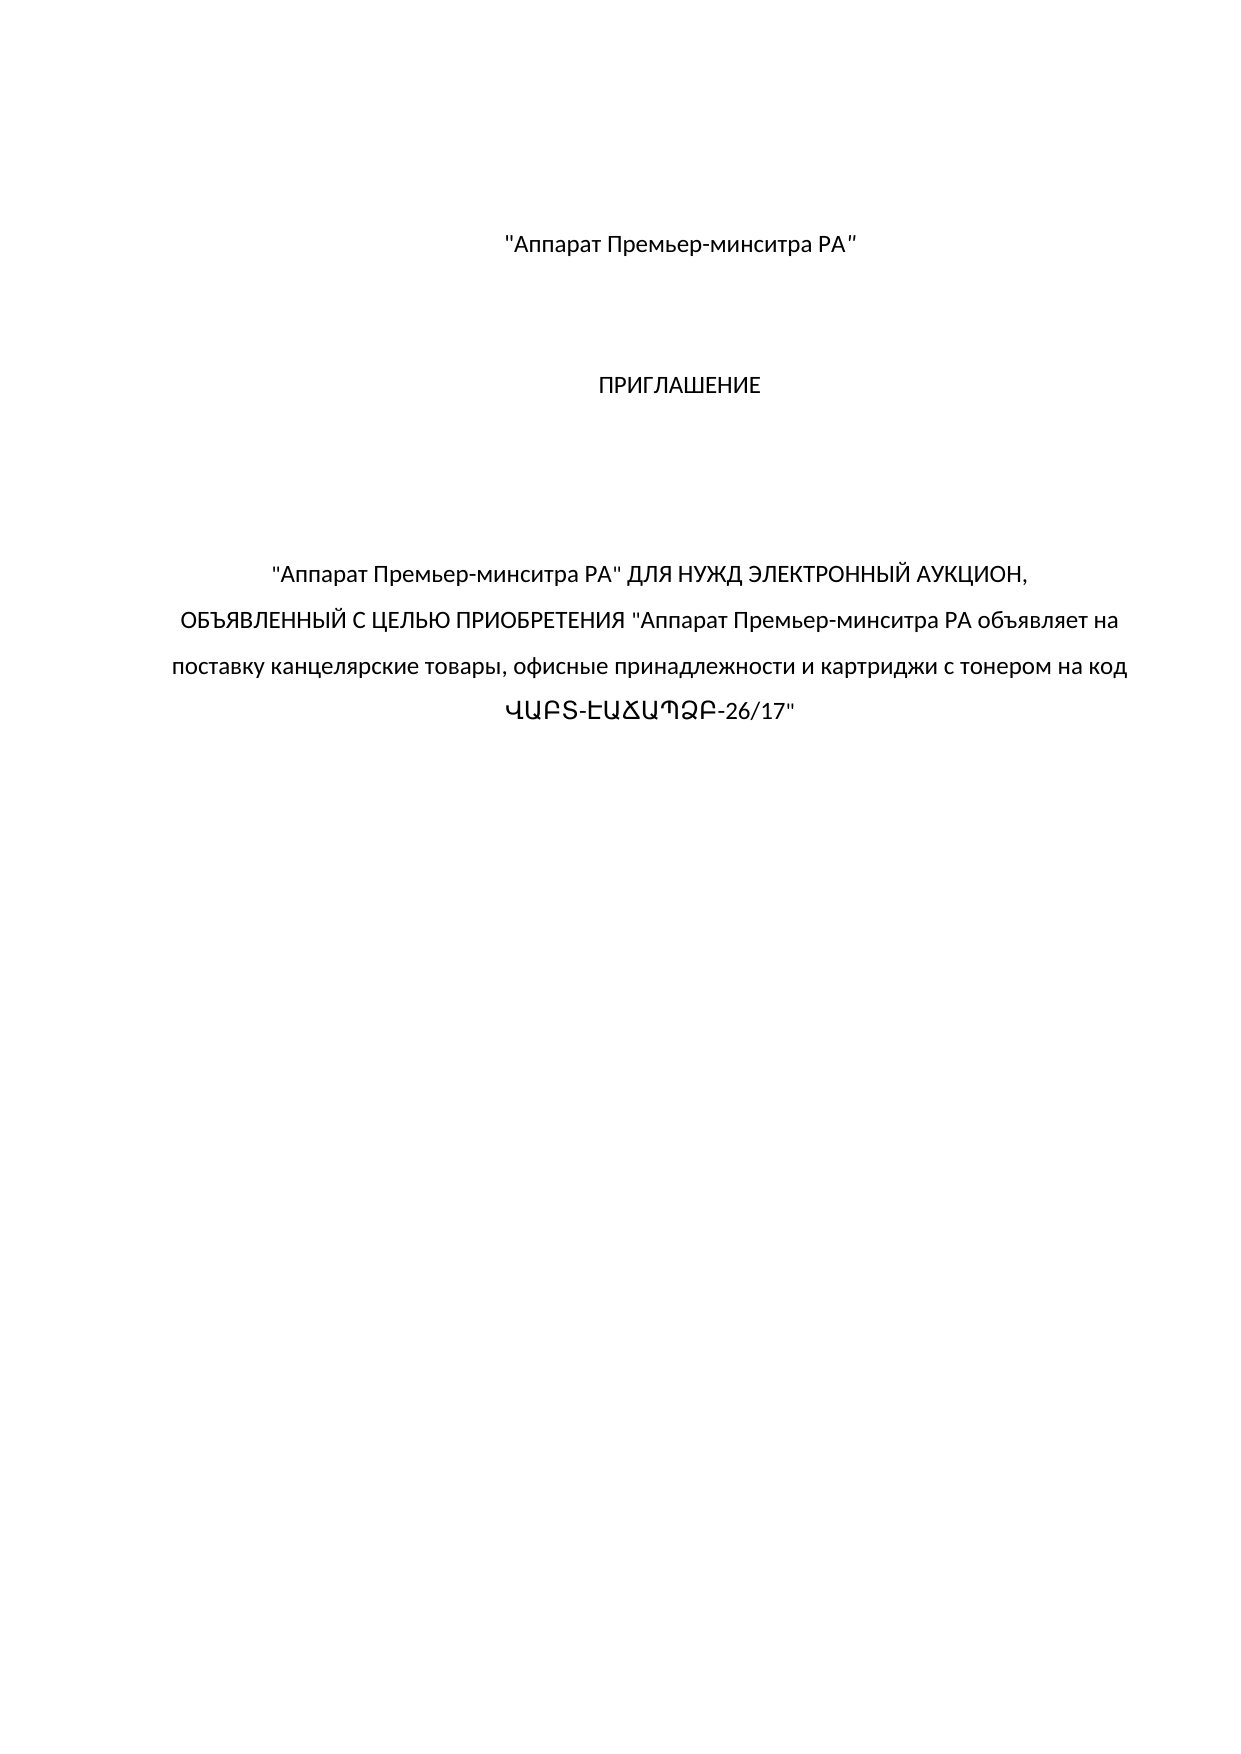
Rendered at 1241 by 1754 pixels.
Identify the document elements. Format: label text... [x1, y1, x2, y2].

text ОБЪЯВЛЕННЫЙ С ЦЕЛЬЮ ПРИОБРЕТЕНИЯ "Аппарат Премьер-минситра РА объявляет на поставку канцелярские товары, офисные принадлежности и картриджи с тонером на код ՎԱԲՏ-ԷԱՃԱՊՁԲ-26/17" [148, 604, 1152, 726]
text "Аппарат Премьер-минситра РА" ДЛЯ НУЖД ЭЛЕКТРОННЫЙ АУКЦИОН, [148, 558, 1152, 589]
text ПРИГЛАШЕНИЕ [148, 369, 1152, 400]
text "Аппарат Премьер-минситра РА" [148, 228, 1152, 258]
